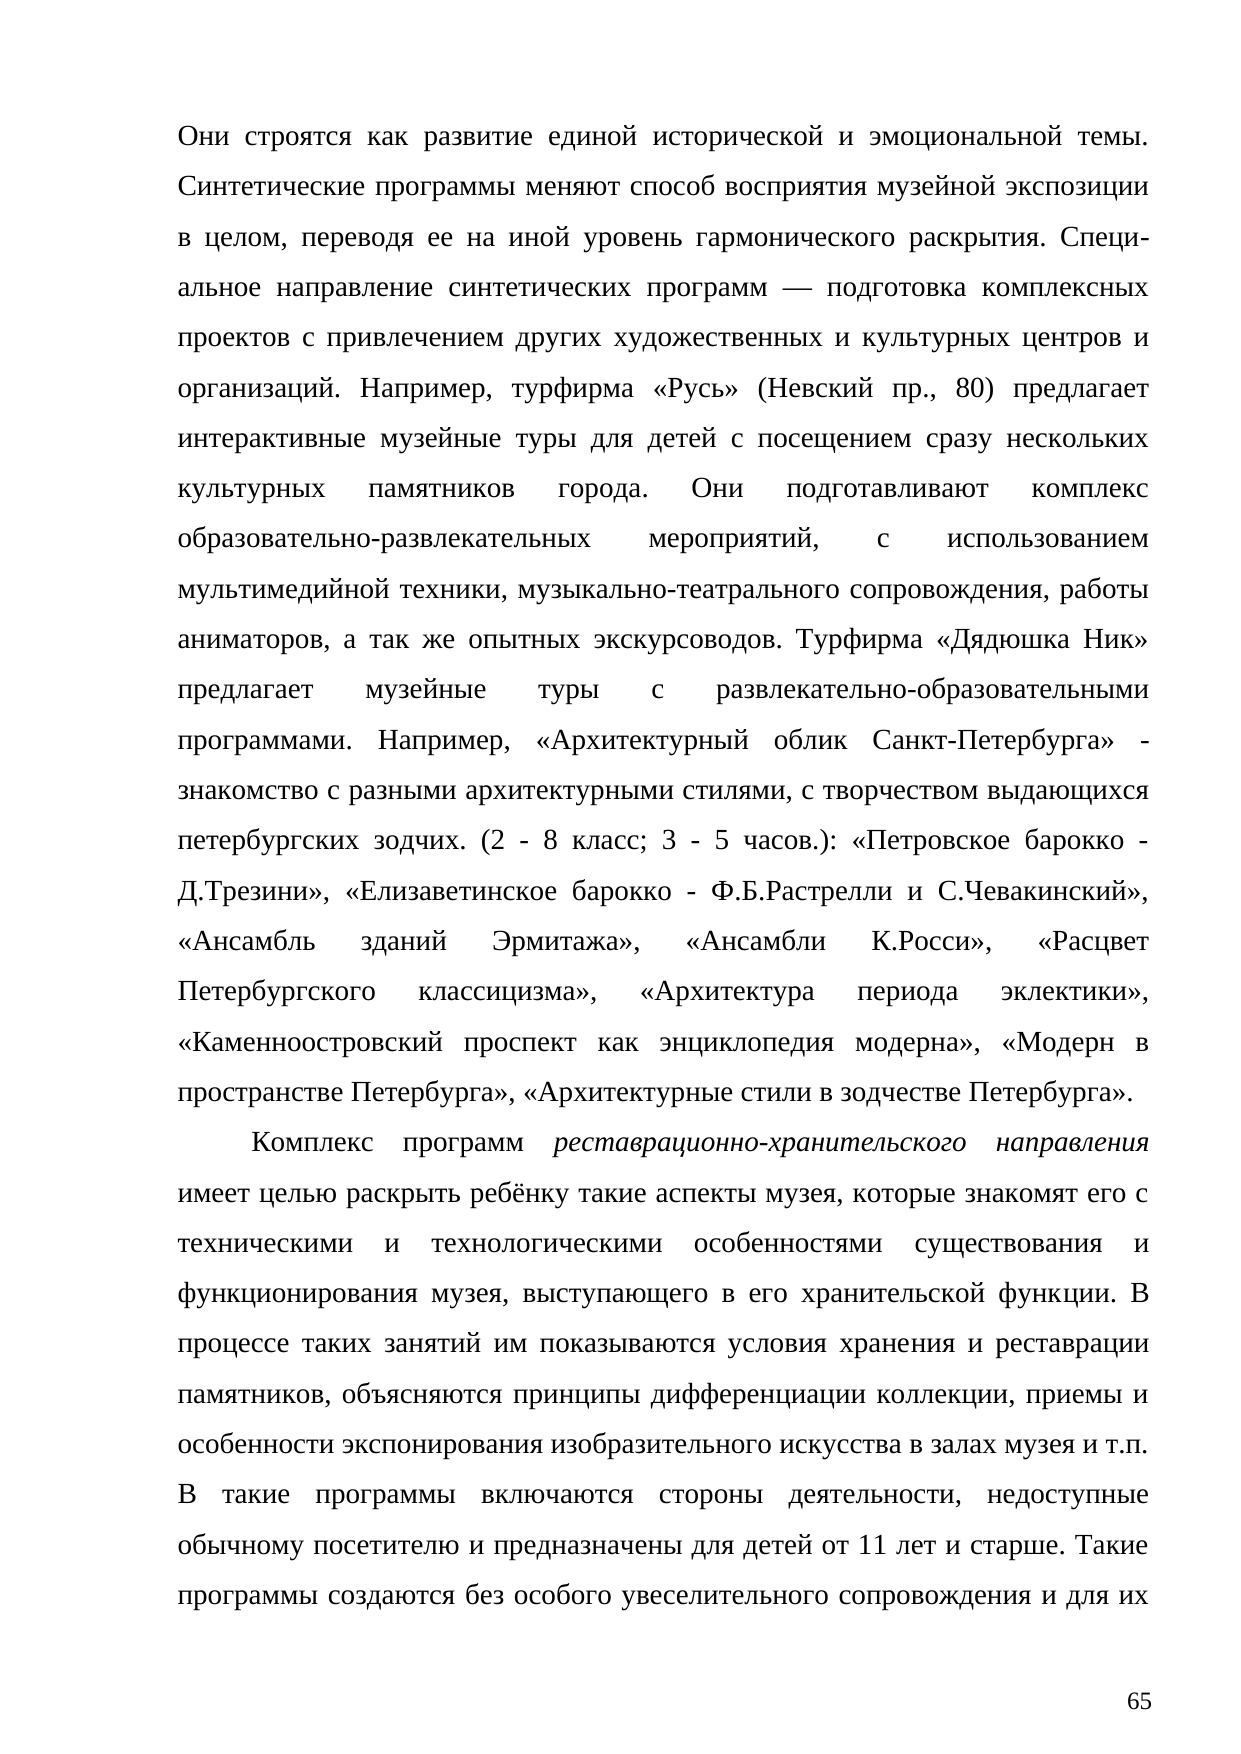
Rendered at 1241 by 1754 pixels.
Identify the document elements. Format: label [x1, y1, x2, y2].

text [177, 1124, 1149, 1611]
text [177, 118, 1149, 1108]
